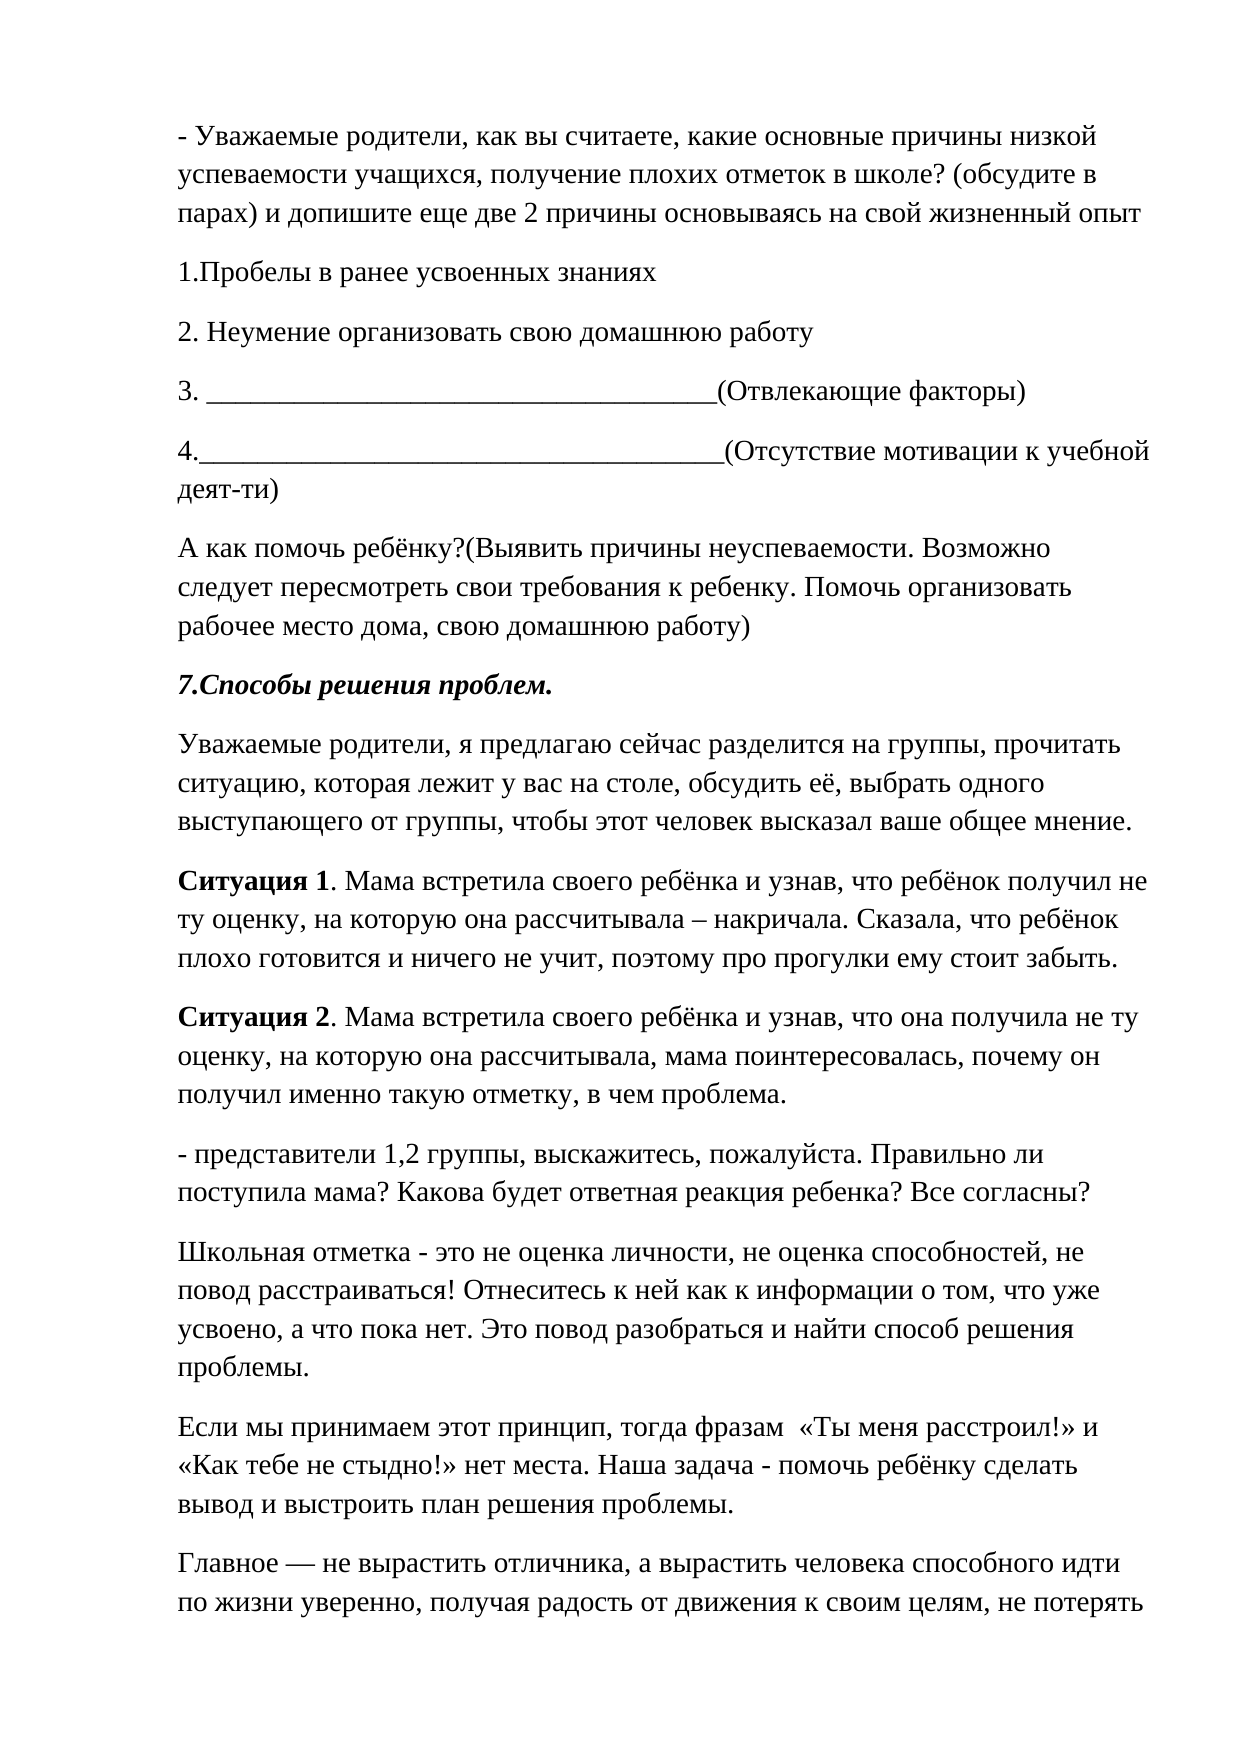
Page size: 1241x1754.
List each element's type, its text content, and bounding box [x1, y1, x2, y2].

text Если мы принимаем этот принцип, тогда фразам «Ты меня расстроил!» и «Как тебе не стыдно!» нет места. Наша задача - помочь ребёнку сделать вывод и выстроить план решения проблемы. [177, 1409, 1152, 1519]
text Уважаемые родители, я предлагаю сейчас разделится на группы, прочитать ситуацию, которая лежит у вас на столе, обсудить её, выбрать одного выступающего от группы, чтобы этот человек высказал ваше общее мнение. [177, 726, 1152, 837]
text - представители 1,2 группы, выскажитесь, пожалуйста. Правильно ли поступила мама? Какова будет ответная реакция ребенка? Все согласны? [177, 1136, 1152, 1208]
text Ситуация 1. Мама встретила своего ребёнка и узнав, что ребёнок получил не ту оценку, на которую она рассчитывала – накричала. Сказала, что ребёнок плохо готовится и ничего не учит, поэтому про прогулки ему стоит забыть. [177, 863, 1152, 973]
text А как помочь ребёнку?(Выявить причины неуспеваемости. Возможно следует пересмотреть свои требования к ребенку. Помочь организовать рабочее место дома, свою домашнюю работу) [177, 531, 1152, 641]
text 3. ___________________________________(Отвлекающие факторы) [177, 373, 1152, 407]
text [177, 1545, 1152, 1617]
text 7.Способы решения проблем. [177, 667, 1152, 701]
text Ситуация 2. Мама встретила своего ребёнка и узнав, что она получила не ту оценку, на которую она рассчитывала, мама поинтересовалась, почему он получил именно такую отметку, в чем проблема. [177, 999, 1152, 1110]
text - Уважаемые родители, как вы считаете, какие основные причины низкой успеваемости учащихся, получение плохих отметок в школе? (обсудите в парах) и допишите еще две 2 причины основываясь на свой жизненный опыт [177, 118, 1152, 229]
text Школьная отметка - это не оценка личности, не оценка способностей, не повод расстраиваться! Отнеситесь к ней как к информации о том, что уже усвоено, а что пока нет. Это повод разобраться и найти способ решения проблемы. [177, 1234, 1152, 1383]
text 1.Пробелы в ранее усвоенных знаниях [177, 254, 1152, 288]
text 2. Неумение организовать свою домашнюю работу [177, 314, 1152, 347]
text 4.____________________________________(Отсутствие мотивации к учебной деят-ти) [177, 433, 1152, 505]
